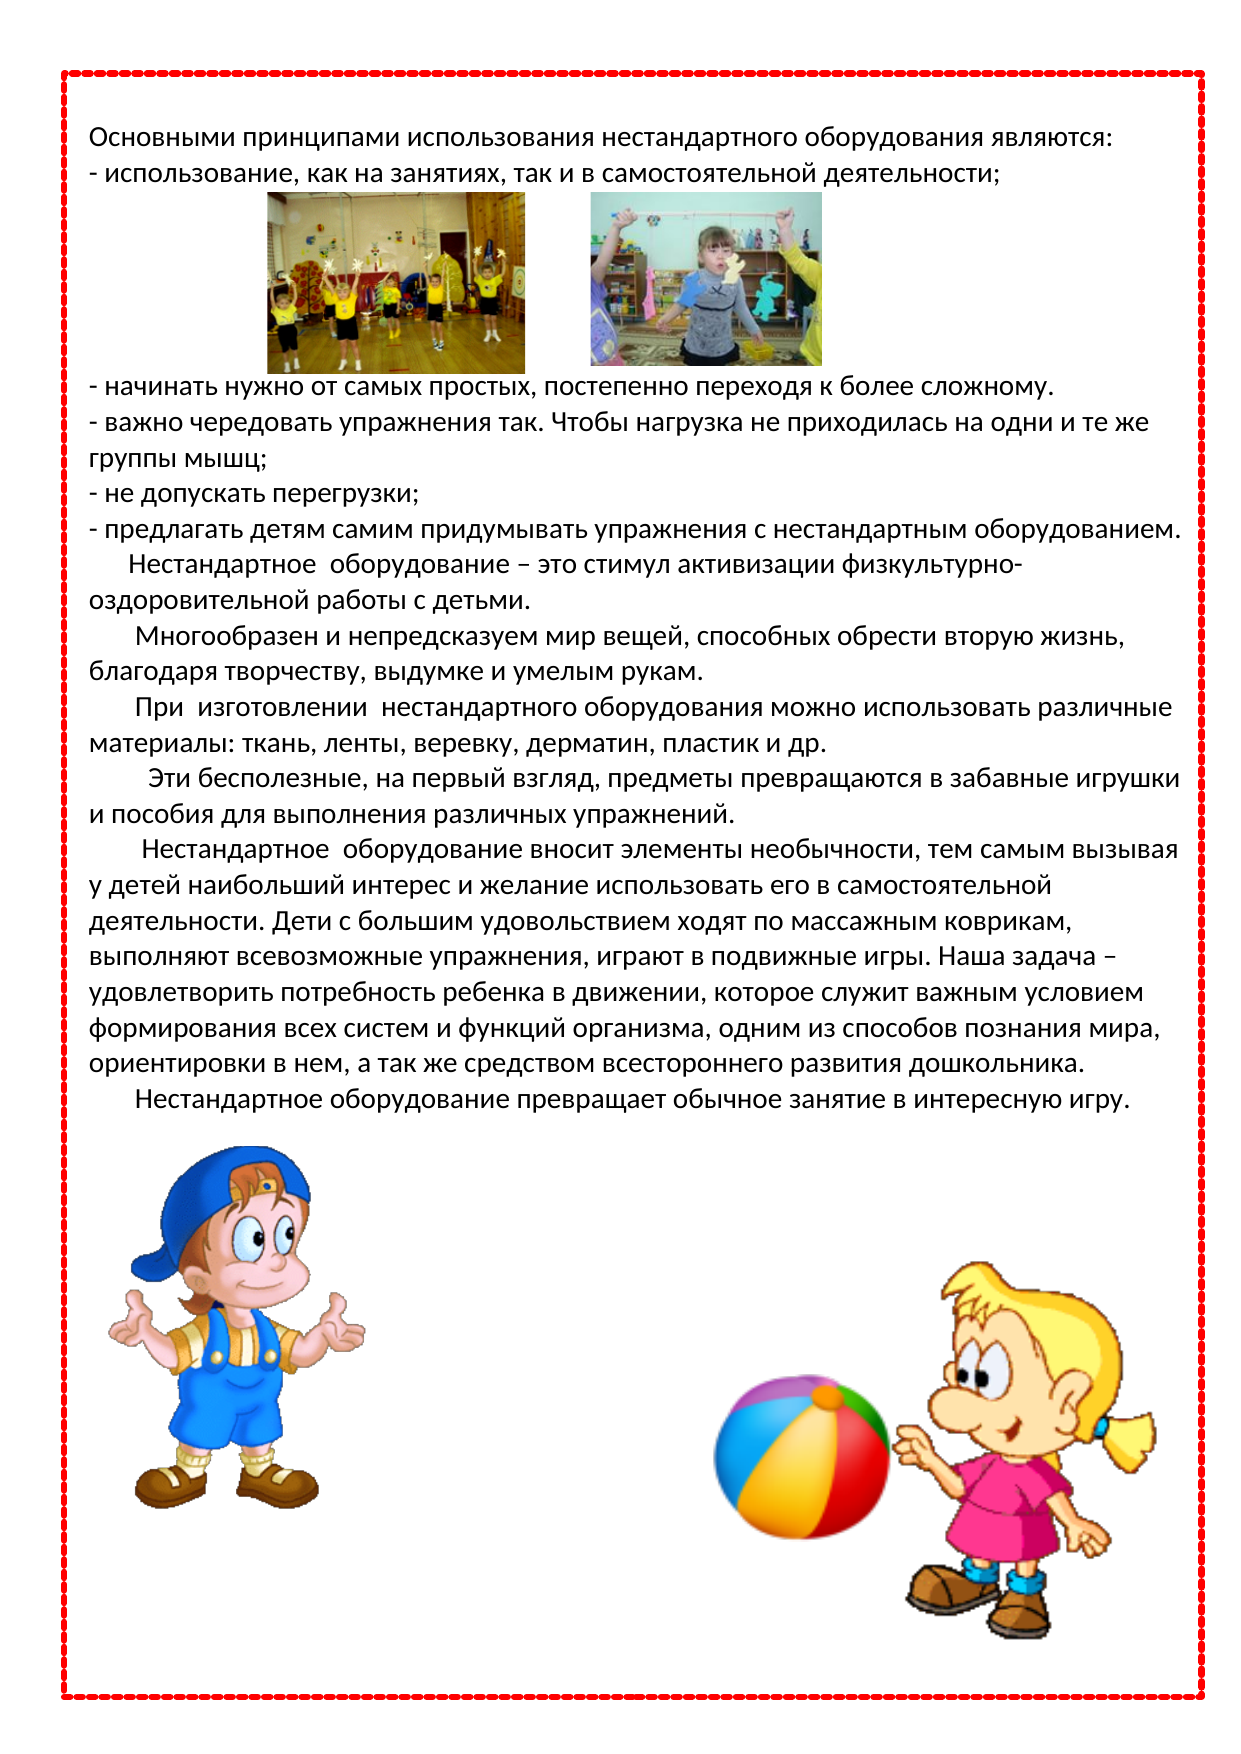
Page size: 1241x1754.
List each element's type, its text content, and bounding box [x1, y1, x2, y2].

text Нестандартное оборудование превращает обычное занятие в интересную игру. [89, 1080, 1196, 1116]
text - предлагать детям самим придумывать упражнения с нестандартным оборудованием. [89, 510, 1196, 546]
text Эти бесполезные, на первый взгляд, предметы превращаются в забавные игрушки и пособия для выполнения различных упражнений. [89, 759, 1196, 831]
text Многообразен и непредсказуем мир вещей, способных обрести вторую жизнь, благодаря творчеству, выдумке и умелым рукам. [89, 617, 1196, 688]
picture [590, 192, 822, 366]
text При изготовлении нестандартного оборудования можно использовать различные материалы: ткань, ленты, веревку, дерматин, пластик и др. [89, 688, 1196, 759]
picture [106, 1146, 372, 1518]
text - не допускать перегрузки; [89, 474, 1196, 510]
text - важно чередовать упражнения так. Чтобы нагрузка не приходилась на одни и те же группы мышц; [89, 403, 1196, 474]
text - начинать нужно от самых простых, постепенно переходя к более сложному. [89, 367, 1196, 403]
text - использование, как на занятиях, так и в самостоятельной деятельности; [89, 154, 1196, 189]
text Нестандартное оборудование вносит элементы необычности, тем самым вызывая у детей наибольший интерес и желание использовать его в самостоятельной деятельности. Дети с большим удовольствием ходят по массажным коврикам, выполняют всевозможные упражнения, играют в подвижные игры. Наша задача – удовлетворить потребность ребенка в движении, которое служит важным условием формирования всех систем и функций организма, одним из способов познания мира, ориентировки в нем, а так же средством всестороннего развития дошкольника. [89, 831, 1196, 1080]
text Основными принципами использования нестандартного оборудования являются: [89, 118, 1181, 154]
picture [267, 192, 525, 374]
picture [712, 1241, 1186, 1646]
text Нестандартное оборудование – это стимул активизации физкультурно-оздоровительной работы с детьми. [89, 546, 1196, 617]
